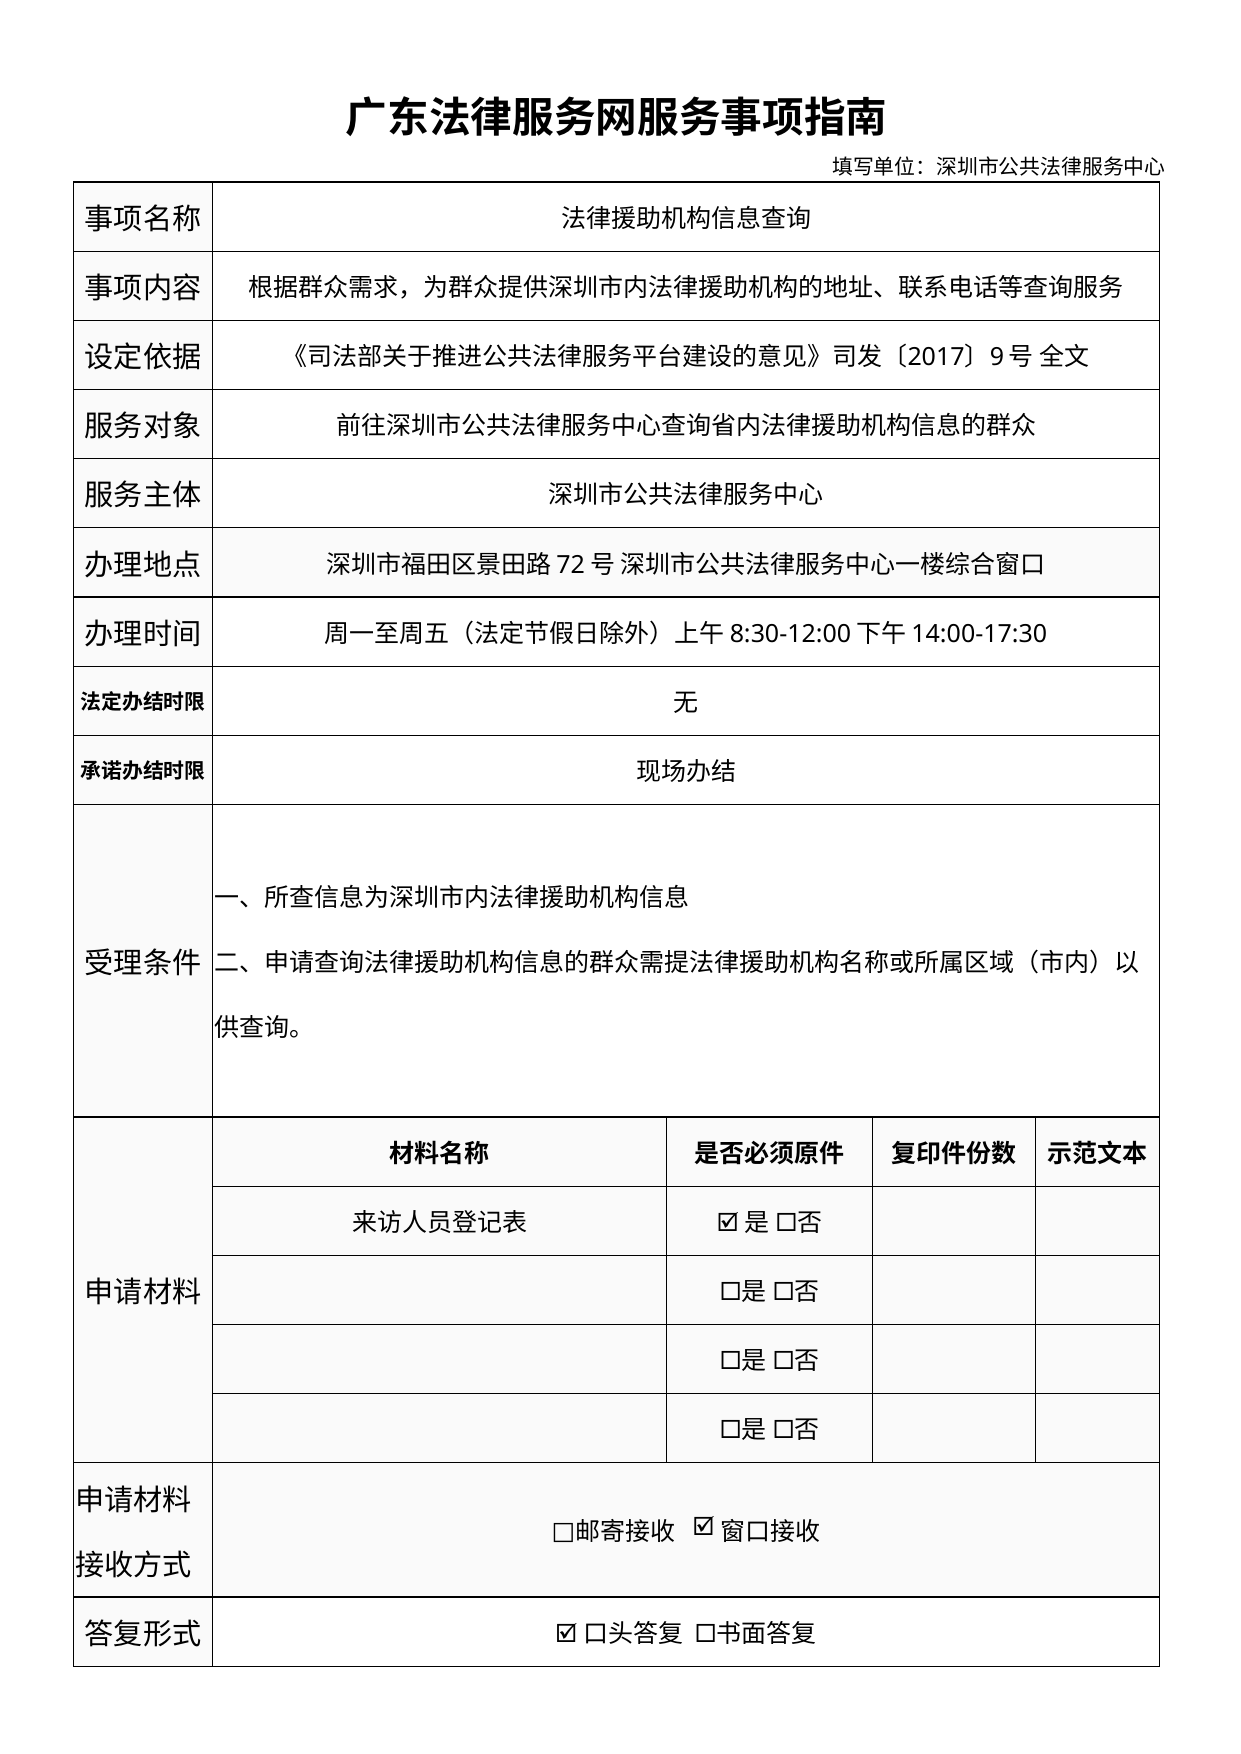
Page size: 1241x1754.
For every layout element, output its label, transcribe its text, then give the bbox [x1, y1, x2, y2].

table_cell 申请材料接收方式 [74, 1463, 212, 1596]
table_cell [873, 1256, 1035, 1324]
table_cell 现场办结 [213, 736, 1159, 804]
table_cell 口头答复 书面答复 [213, 1598, 1159, 1666]
table_cell 是 否 [667, 1256, 872, 1324]
table_cell [213, 1256, 666, 1324]
table_cell 承诺办结时限 [74, 736, 212, 804]
table_cell 设定依据 [74, 321, 212, 389]
table_cell 深圳市福田区景田路72号 深圳市公共法律服务中心一楼综合窗口 [213, 528, 1159, 596]
table_cell [213, 1394, 666, 1462]
table_cell 答复形式 [74, 1598, 212, 1666]
table_cell 来访人员登记表 [213, 1187, 666, 1255]
table_cell 一、所查信息为深圳市内法律援助机构信息 二、申请查询法律援助机构信息的群众需提法律援助机构名称或所属区域（市内）以供查询。 [213, 805, 1159, 1116]
table_cell 是 否 [667, 1394, 872, 1462]
table_cell ⽰范⽂本 [1036, 1118, 1159, 1186]
table_cell 办理地点 [74, 528, 212, 596]
table_cell [1036, 1325, 1159, 1393]
table_cell [873, 1187, 1035, 1255]
table_cell 周一至周五（法定节假日除外）上午8:30-12:00下午14:00-17:30 [213, 598, 1159, 666]
text 填写单位：深圳市公共法律服务中心 [75, 149, 1165, 181]
table_cell 办理时间 [74, 598, 212, 666]
table_cell [1036, 1187, 1159, 1255]
table_cell □邮寄接收 窗口接收 [213, 1463, 1159, 1596]
table_cell 材料名称 [213, 1118, 666, 1186]
table_cell 受理条件 [74, 805, 212, 1116]
table_header 事项名称 [74, 183, 212, 251]
table_header 广东法律服务网服务事项指南 [74, 81, 1159, 149]
table_cell 申请材料 [74, 1118, 212, 1462]
table_cell 事项内容 [74, 252, 212, 320]
table_cell 是否必须原件 [667, 1118, 872, 1186]
table_cell 复印件份数 [873, 1118, 1035, 1186]
table_cell 法定办结时限 [74, 667, 212, 735]
table_cell [1036, 1394, 1159, 1462]
table_cell 根据群众需求，为群众提供深圳市内法律援助机构的地址、联系电话等查询服务 [213, 252, 1159, 320]
table_cell 是 否 [667, 1187, 872, 1255]
table_cell [873, 1325, 1035, 1393]
table_cell [1036, 1256, 1159, 1324]
table_cell 服务主体 [74, 459, 212, 527]
table_cell 服务对象 [74, 390, 212, 458]
table_cell 深圳市公共法律服务中心 [213, 459, 1159, 527]
table_cell 前往深圳市公共法律服务中心查询省内法律援助机构信息的群众 [213, 390, 1159, 458]
table_cell 无 [213, 667, 1159, 735]
table_header 法律援助机构信息查询 [213, 183, 1159, 251]
table_cell [873, 1394, 1035, 1462]
table_cell [213, 1325, 666, 1393]
table_cell 《司法部关于推进公共法律服务平台建设的意见》司发〔2017〕9号 全文 [213, 321, 1159, 389]
table_cell 是 否 [667, 1325, 872, 1393]
